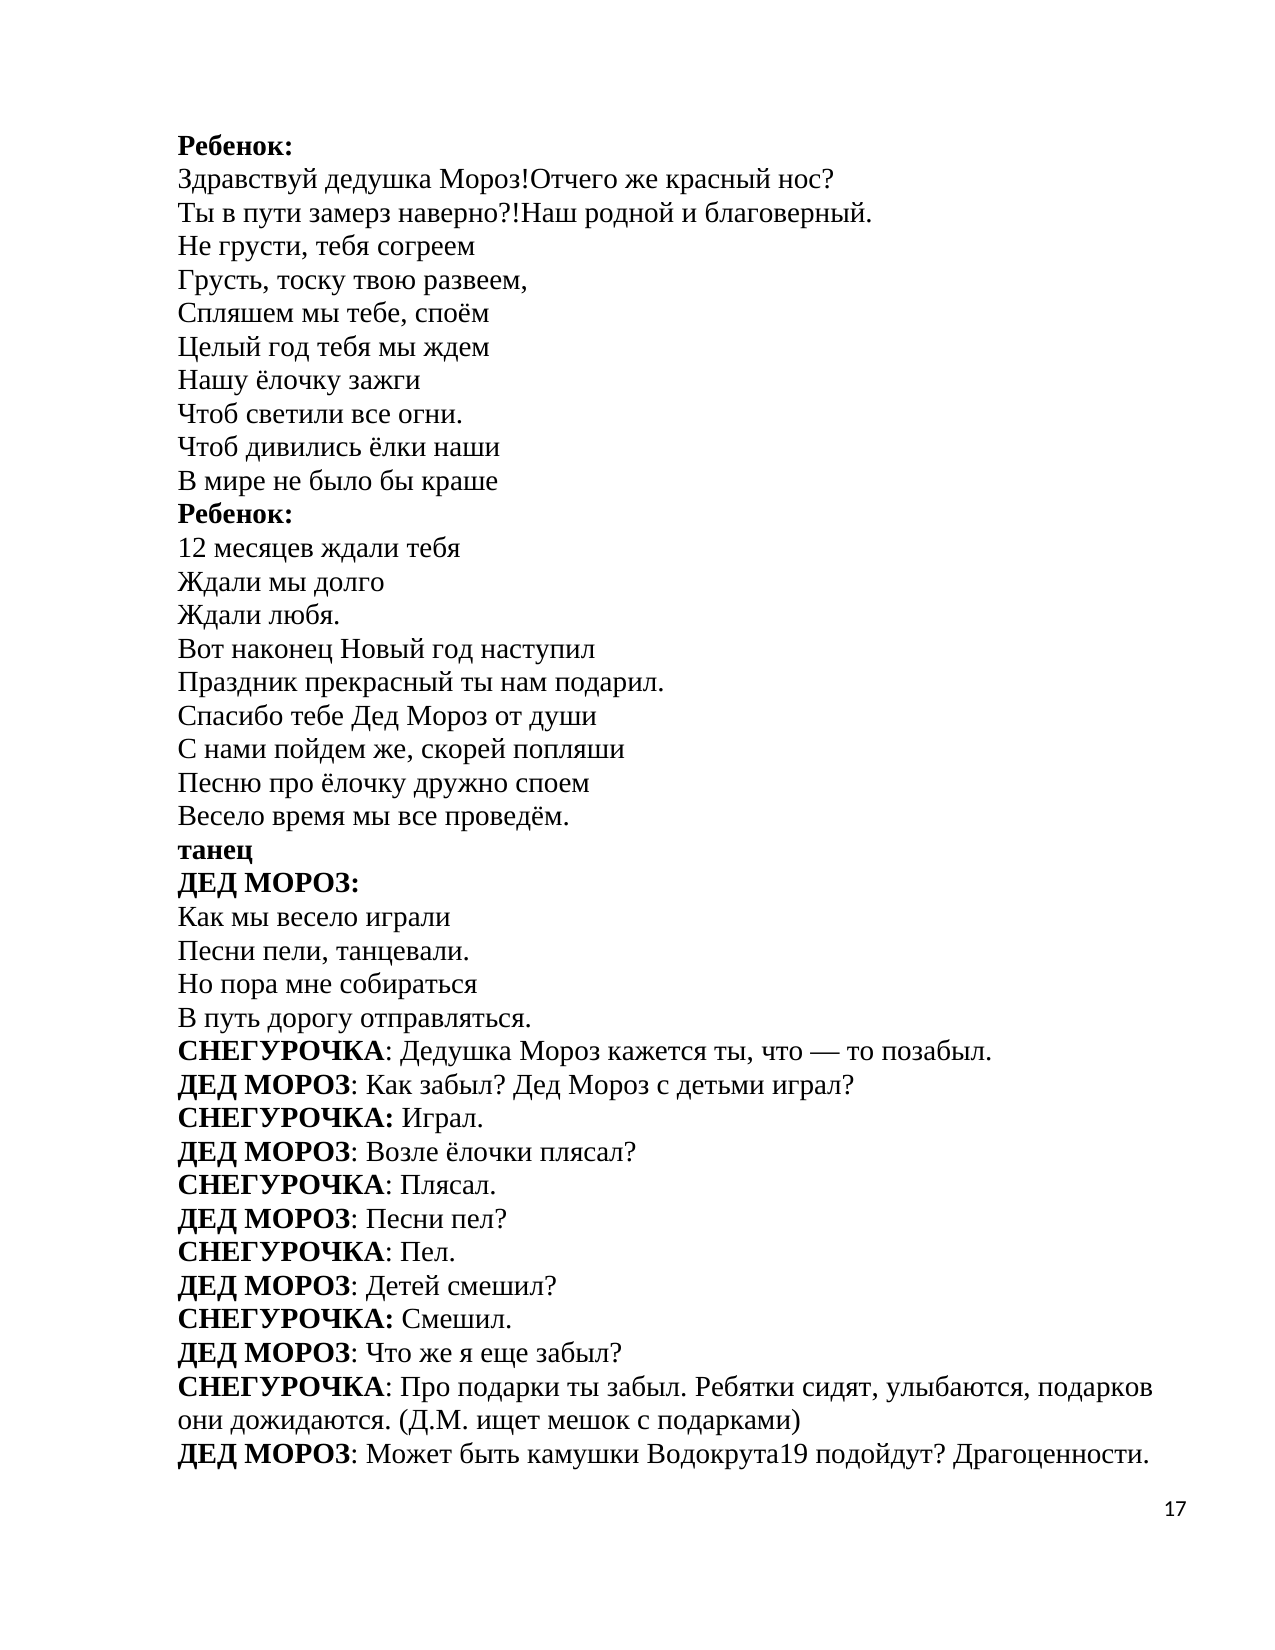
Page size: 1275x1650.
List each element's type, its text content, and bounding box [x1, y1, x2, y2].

text Чтоб светили все огни. [177, 396, 1186, 429]
text Чтоб дивились ёлки наши [177, 429, 1186, 463]
text танец [177, 832, 1186, 866]
text ДЕД МОРОЗ: Песни пел? [177, 1201, 1186, 1234]
text Нашу ёлочку зажги [177, 362, 1186, 396]
text Ребенок: [177, 128, 1186, 161]
text СНЕГУРОЧКА: Дедушка Мороз кажется ты, что — то позабыл. [177, 1033, 1186, 1067]
text Ждали мы долго [177, 564, 1186, 597]
text Песню про ёлочку дружно споем [177, 765, 1186, 798]
text 12 месяцев ждали тебя [177, 530, 1186, 564]
text Спляшем мы тебе, споём [177, 295, 1186, 329]
text Вот наконец Новый год наступил [177, 631, 1186, 664]
text СНЕГУРОЧКА: Смешил. [177, 1302, 1186, 1335]
text СНЕГУРОЧКА: Плясал. [177, 1167, 1186, 1201]
text Ждали любя. [177, 597, 1186, 631]
text Ребенок: [177, 497, 1186, 530]
text Праздник прекрасный ты нам подарил. [177, 664, 1186, 698]
text В путь дорогу отправляться. [177, 1000, 1186, 1033]
text ДЕД МОРОЗ: Детей смешил? [177, 1268, 1186, 1302]
text ДЕД МОРОЗ: [177, 866, 1186, 899]
text В мире не было бы краше [177, 463, 1186, 497]
text Весело время мы все проведём. [177, 798, 1186, 832]
text СНЕГУРОЧКА: Про подарки ты забыл. Ребятки сидят, улыбаются, подарков они дожидаются. (Д.М. ищет мешок с подарками) [177, 1369, 1186, 1436]
text Не грусти, тебя согреем [177, 228, 1186, 262]
text Но пора мне собираться [177, 966, 1186, 1000]
text СНЕГУРОЧКА: Пел. [177, 1234, 1186, 1268]
text Здравствуй дедушка Мороз!Отчего же красный нос? [177, 161, 1186, 195]
text Как мы весело играли [177, 899, 1186, 933]
text Спасибо тебе Дед Мороз от души [177, 698, 1186, 731]
text Целый год тебя мы ждем [177, 329, 1186, 362]
text ДЕД МОРОЗ: Как забыл? Дед Мороз с детьми играл? [177, 1067, 1186, 1100]
text Грусть, тоску твою развеем, [177, 262, 1186, 295]
text ДЕД МОРОЗ: Может быть камушки Водокрута19 подойдут? Драгоценности. [177, 1436, 1186, 1469]
text ДЕД МОРОЗ: Что же я еще забыл? [177, 1335, 1186, 1369]
text ДЕД МОРОЗ: Возле ёлочки плясал? [177, 1134, 1186, 1167]
text С нами пойдем же, скорей попляши [177, 731, 1186, 765]
text Ты в пути замерз наверно?!Наш родной и благоверный. [177, 195, 1186, 228]
text СНЕГУРОЧКА: Играл. [177, 1100, 1186, 1134]
text Песни пели, танцевали. [177, 933, 1186, 966]
